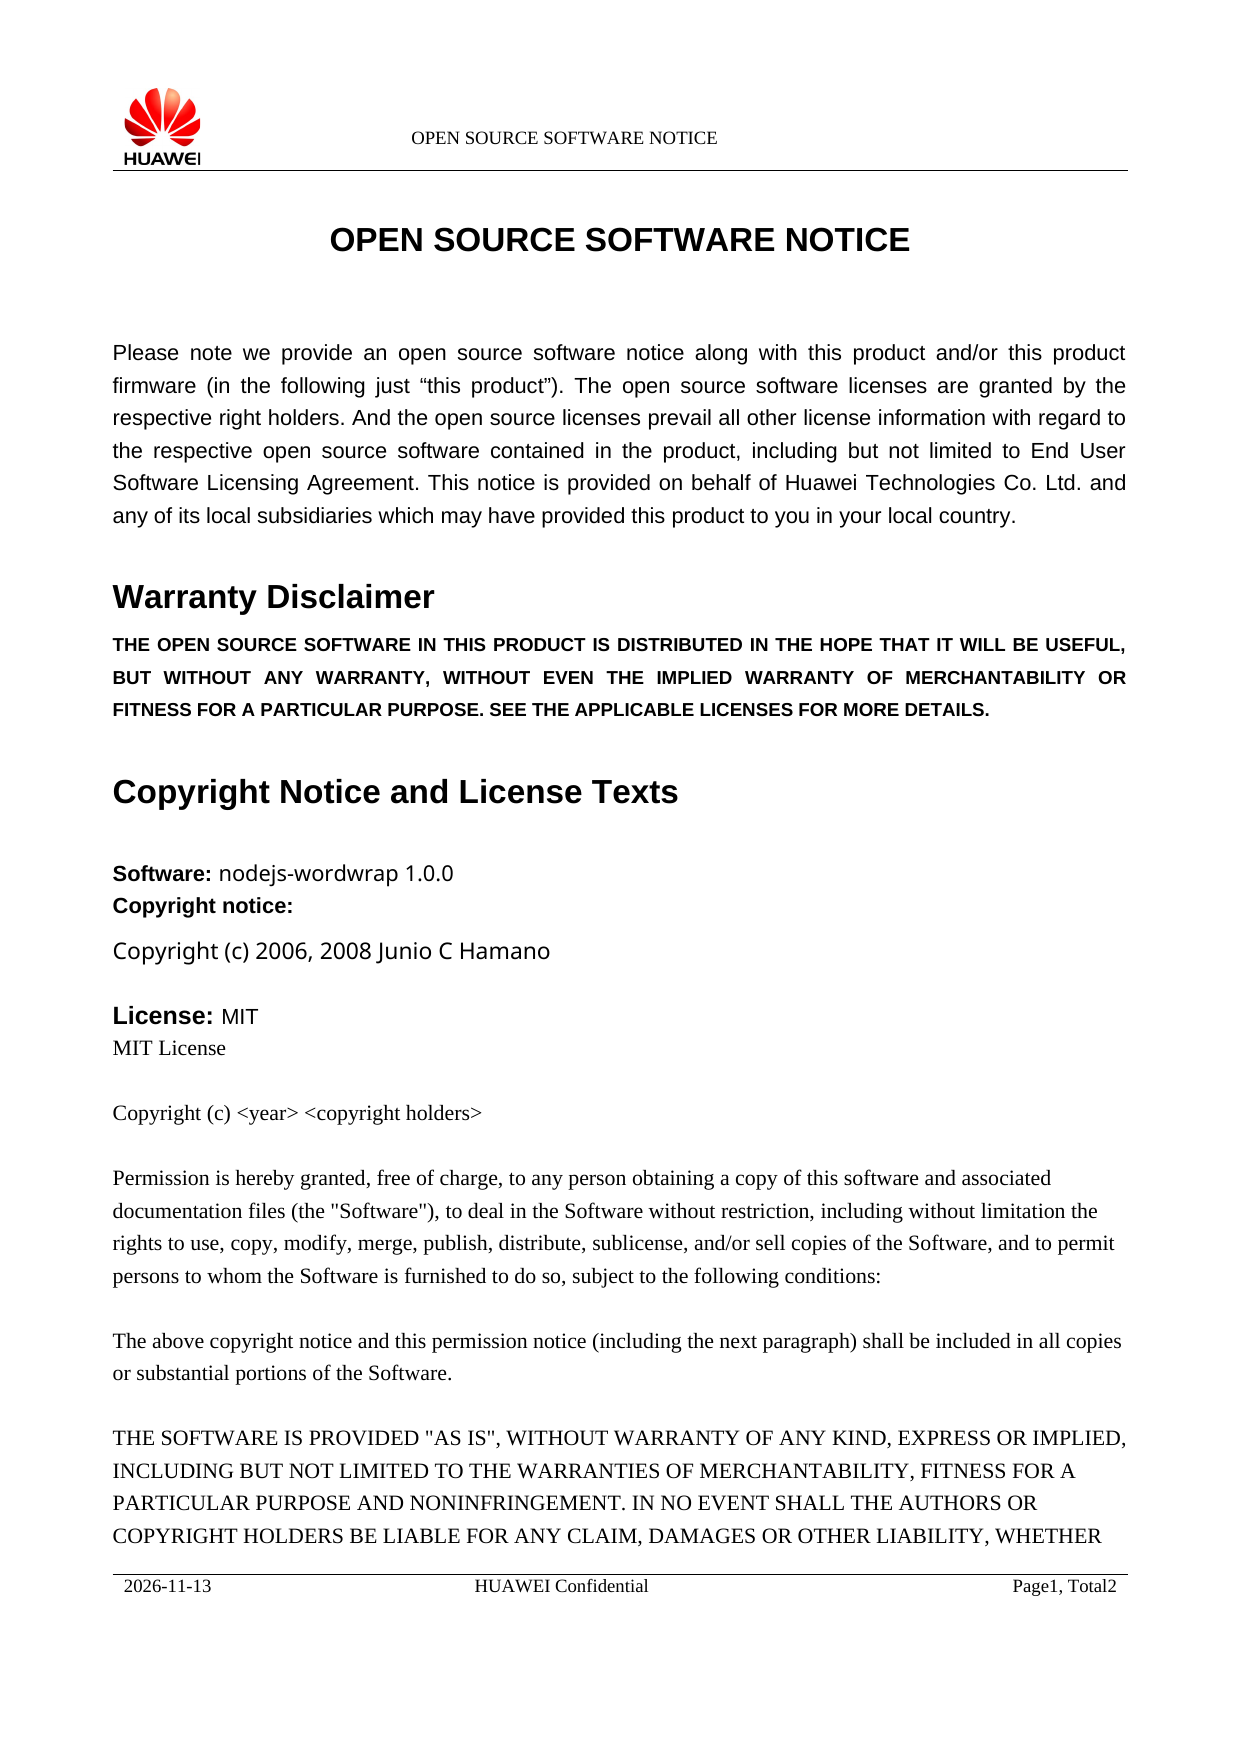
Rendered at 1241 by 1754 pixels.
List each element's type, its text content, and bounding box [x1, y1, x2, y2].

text Please note we provide an open source software notice along with this product and/or this product firmware (in the following just “this product”). The open source software licenses are granted by the respective right holders. And the open source licenses prevail all other license information with regard to the respective open source software contained in the product, including but not limited to End User Software Licensing Agreement. This notice is provided on behalf of Huawei Technologies Co. Ltd. and any of its local subsidiaries which may have provided this product to you in your local country. [112, 336, 1128, 531]
text OPEN SOURCE SOFTWARE NOTICE [112, 206, 1128, 271]
title Software: nodejs-wordwrap 1.0.0 [112, 856, 1128, 889]
text Copyright (c) 2006, 2008 Junio C Hamano [112, 934, 1128, 999]
text Copyright Notice and License Texts [112, 759, 1128, 824]
picture [124, 88, 201, 165]
text Warranty Disclaimer [112, 564, 1128, 629]
text The open source software in this product is distributed in the hope that it will be useful, but WITHOUT ANY WARRANTY, without even the implied warranty of MERCHANTABILITY or FITNESS FOR A PARTICULAR PURPOSE. See the applicable licenses for more details. [112, 629, 1128, 726]
text Copyright notice: [112, 889, 1128, 921]
text License: MIT [112, 999, 1128, 1031]
